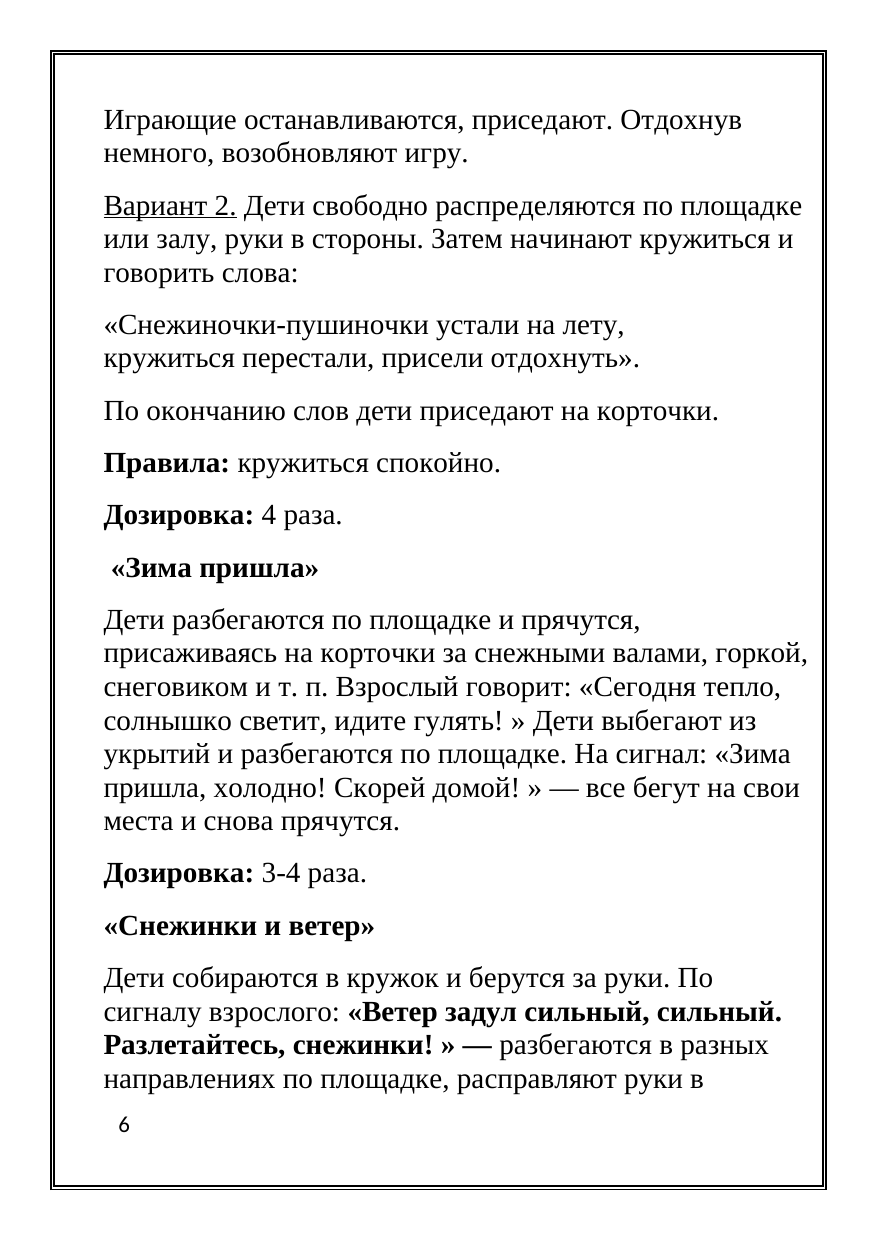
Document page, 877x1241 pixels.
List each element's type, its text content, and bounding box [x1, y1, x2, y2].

text Правила: кружиться спокойно. [103, 445, 812, 479]
text Играющие останавливаются, приседают. Отдохнув немного, возобновляют игру. [103, 102, 812, 169]
text По окончанию слов дети приседают на корточки. [103, 393, 812, 426]
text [103, 960, 812, 1094]
text «Снежинки и ветер» [103, 908, 812, 941]
text «Зима пришла» [103, 550, 812, 583]
text Вариант 2. Дети свободно распределяются по площадке или залу, руки в стороны. Затем начинают кружиться и говорить слова: [103, 188, 812, 288]
text Дети разбегаются по площадке и прячутся, присаживаясь на корточки за снежными валами, горкой, снеговиком и т. п. Взрослый говорит: «Сегодня тепло, солнышко светит, идите гулять! » Дети выбегают из укрытий и разбегаются по площадке. На сигнал: «Зима пришла, холодно! Скорей домой! » — все бегут на свои места и снова прячутся. [103, 602, 812, 837]
text Дозировка: 4 раза. [103, 497, 812, 531]
text Дозировка: 3-4 раза. [103, 856, 812, 889]
text кружиться перестали, присели отдохнуть». [103, 341, 812, 374]
text «Снежиночки-пушиночки устали на лету, [103, 307, 812, 341]
